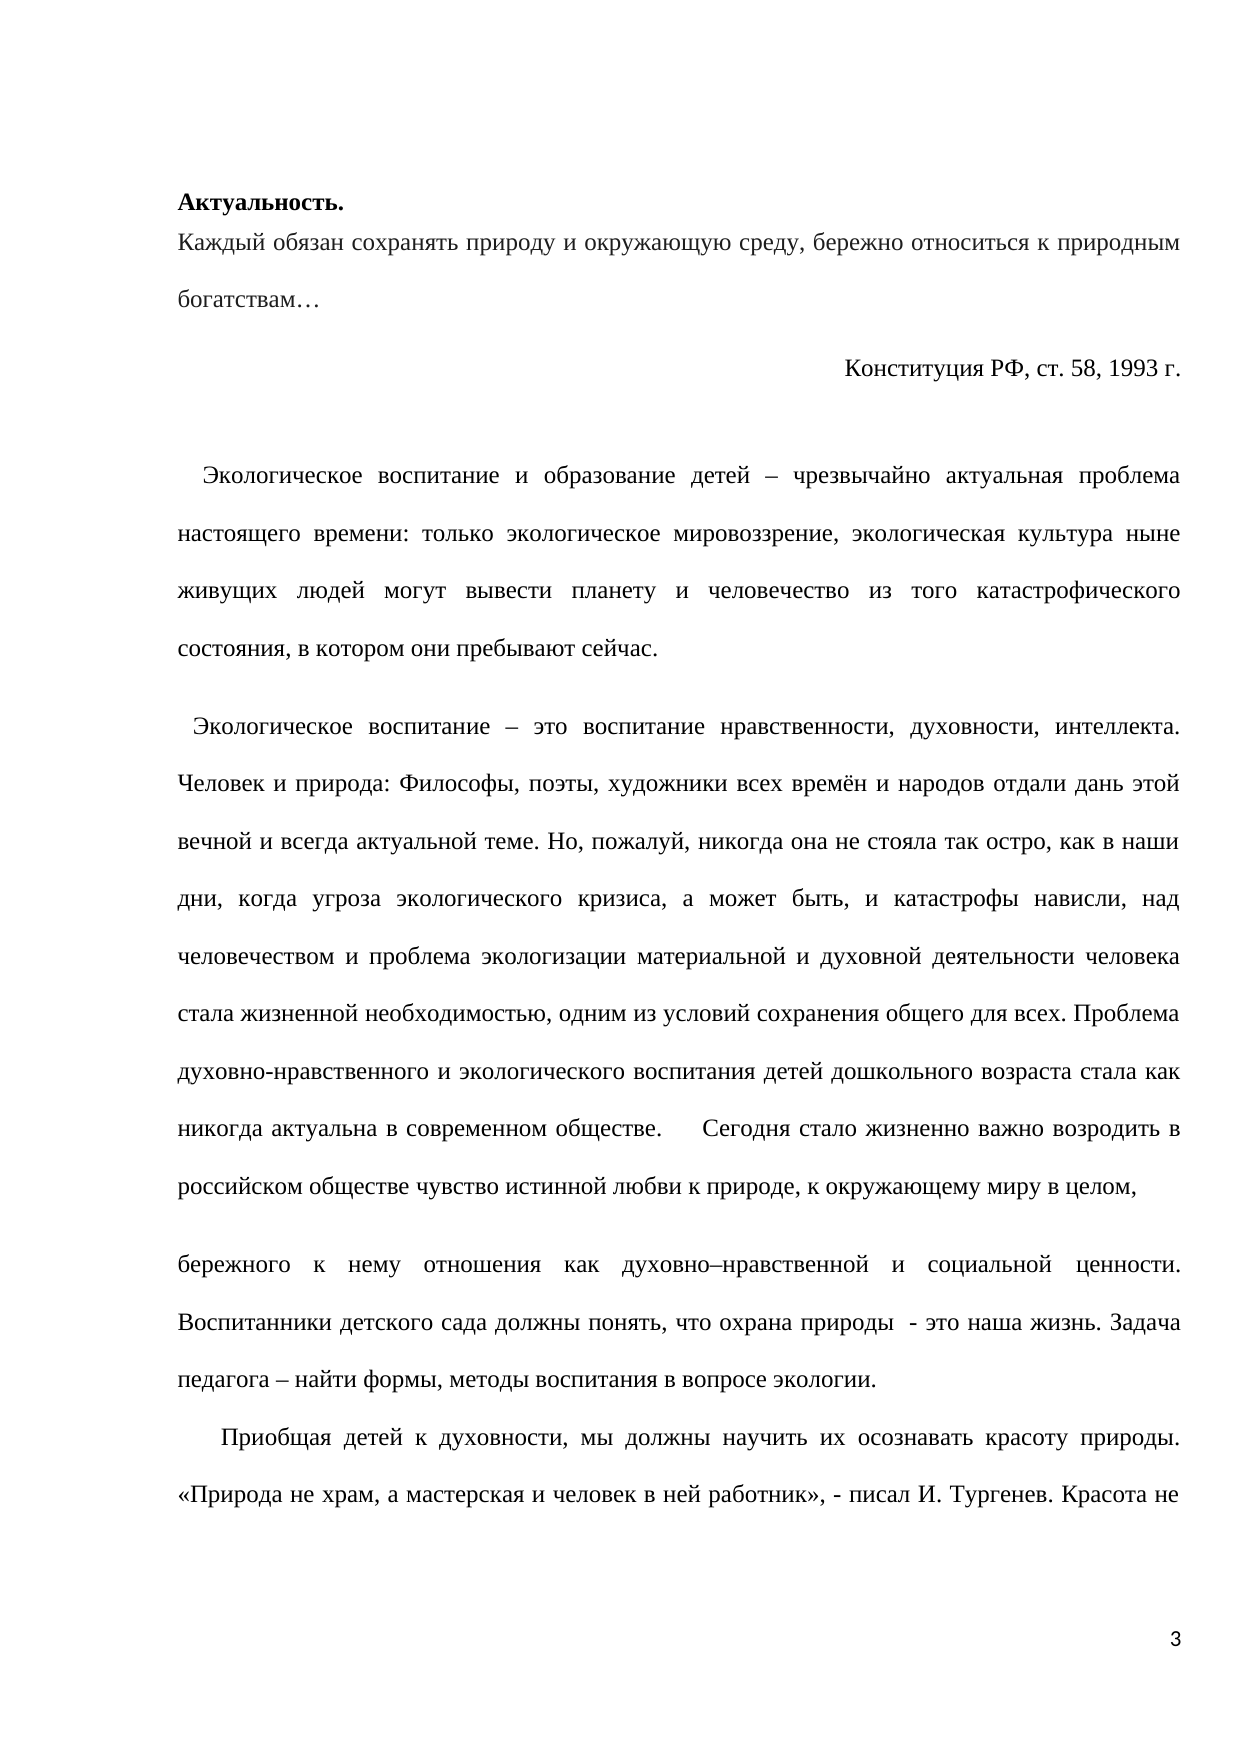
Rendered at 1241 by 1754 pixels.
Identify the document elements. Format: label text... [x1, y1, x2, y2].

text Конституция РФ, ст. 58, 1993 г. [177, 353, 1181, 382]
text Каждый обязан сохранять природу и окружающую среду, бережно относиться к природным богатствам… [177, 227, 1181, 313]
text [177, 1422, 1181, 1508]
text Экологическое воспитание и образование детей – чрезвычайно актуальная проблема настоящего времени: только экологическое мировоззрение, экологическая культура ныне живущих людей могут вывести планету и человечество из того катастрофического состояния, в котором они пребывают сейчас. [177, 460, 1181, 661]
text бережного к нему отношения как духовно–нравственной и социальной ценности. Воспитанники детского сада должны понять, что охрана природы - это наша жизнь. Задача педагога – найти формы, методы воспитания в вопросе экологии. [177, 1249, 1181, 1393]
text Актуальность. [177, 187, 1181, 216]
text Экологическое воспитание – это воспитание нравственности, духовности, интеллекта. Человек и природа: Философы, поэты, художники всех времён и народов отдали дань этой вечной и всегда актуальной теме. Но, пожалуй, никогда она не стояла так остро, как в наши дни, когда угроза экологического кризиса, а может быть, и катастрофы нависли, над человечеством и проблема экологизации материальной и духовной деятельности человека стала жизненной необходимостью, одним из условий сохранения общего для всех. Проблема духовно-нравственного и экологического воспитания детей дошкольного возраста стала как никогда актуальна в современном обществе. Сегодня стало жизненно важно возродить в российском обществе чувство истинной любви к природе, к окружающему миру в целом, [177, 711, 1181, 1200]
